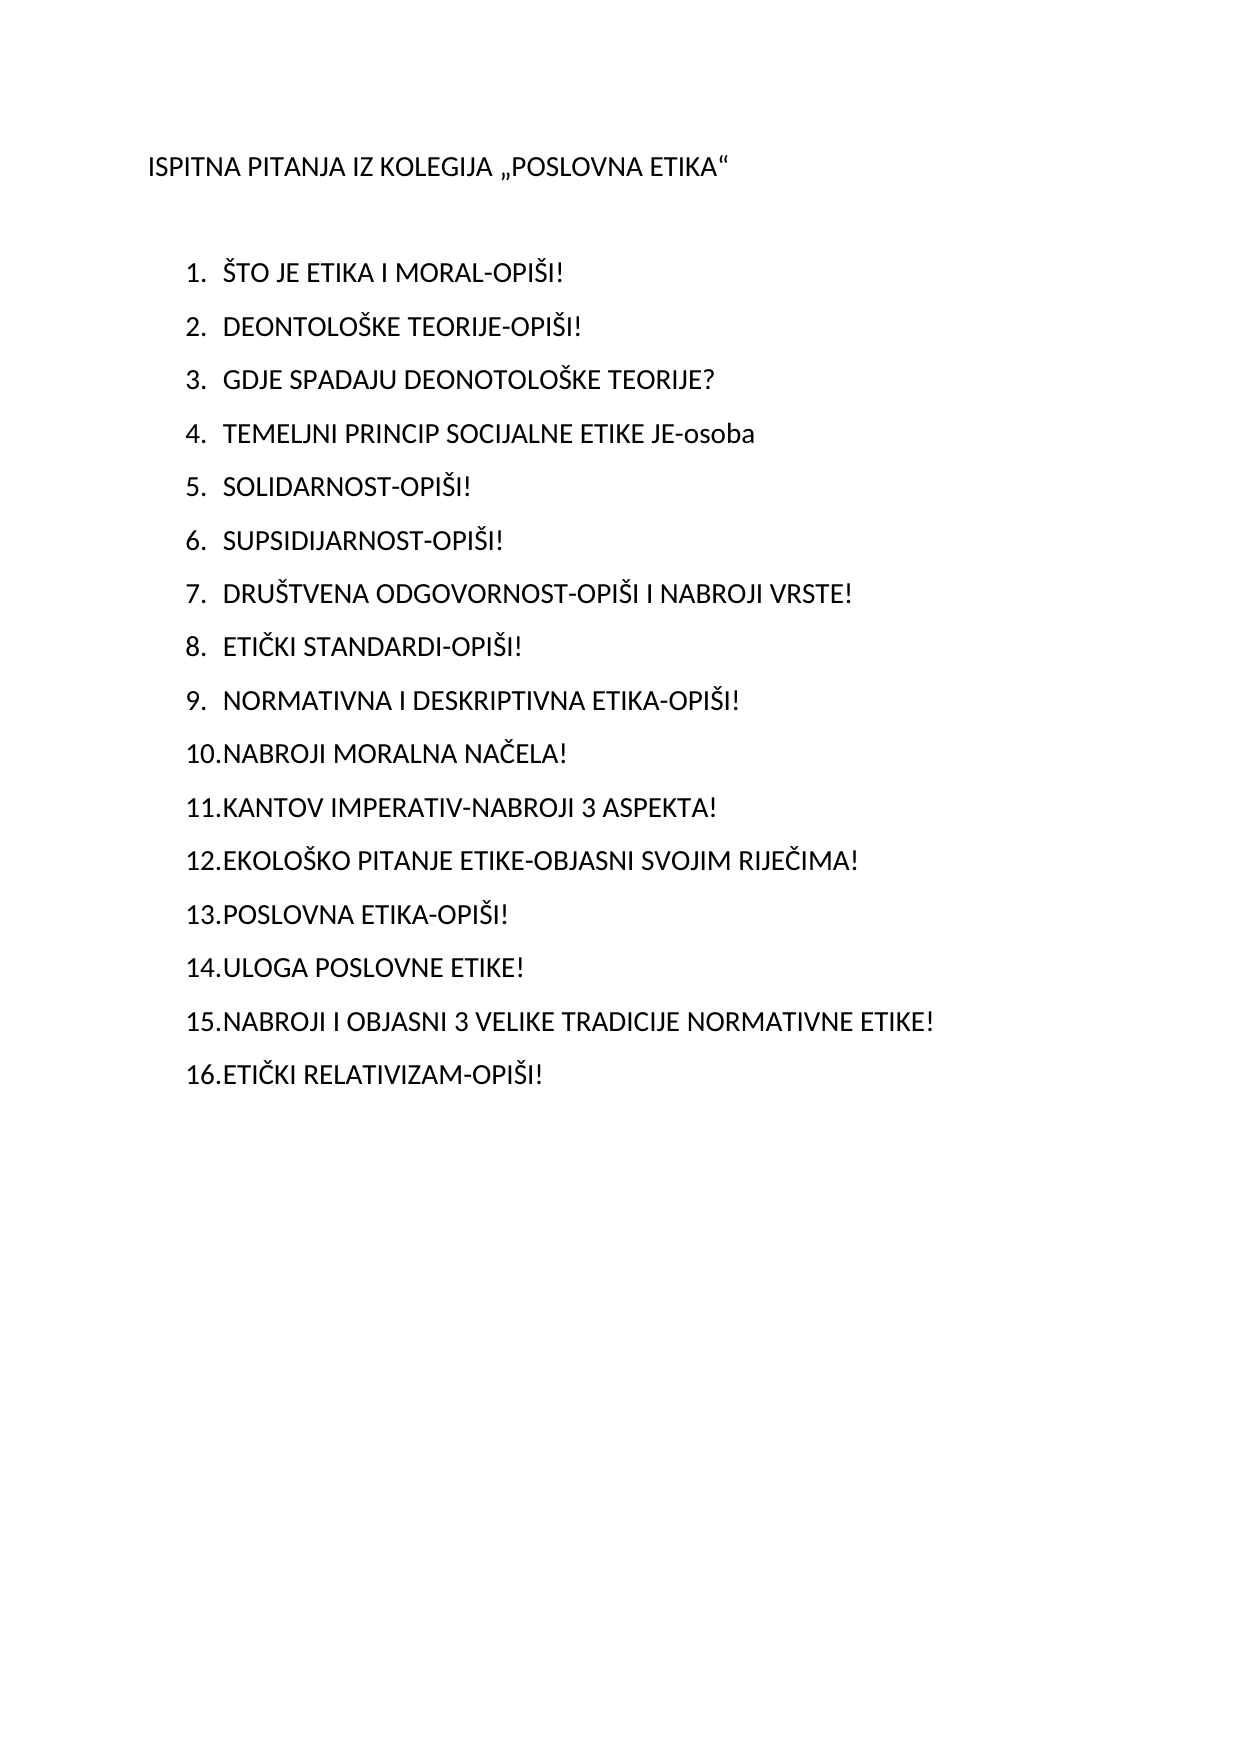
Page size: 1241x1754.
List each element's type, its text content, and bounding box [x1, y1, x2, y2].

list NORMATIVNA I DESKRIPTIVNA ETIKA-OPIŠI! [185, 682, 1093, 718]
list TEMELJNI PRINCIP SOCIJALNE ETIKE JE-osoba [185, 415, 1093, 450]
list SUPSIDIJARNOST-OPIŠI! [185, 522, 1093, 557]
list DRUŠTVENA ODGOVORNOST-OPIŠI I NABROJI VRSTE! [185, 575, 1093, 611]
text ISPITNA PITANJA IZ KOLEGIJA „POSLOVNA ETIKA“ [148, 148, 1093, 183]
list ETIČKI RELATIVIZAM-OPIŠI! [185, 1056, 1093, 1092]
list NABROJI I OBJASNI 3 VELIKE TRADICIJE NORMATIVNE ETIKE! [185, 1003, 1093, 1038]
list DEONTOLOŠKE TEORIJE-OPIŠI! [185, 308, 1093, 343]
list ETIČKI STANDARDI-OPIŠI! [185, 628, 1093, 664]
list SOLIDARNOST-OPIŠI! [185, 468, 1093, 504]
list GDJE SPADAJU DEONOTOLOŠKE TEORIJE? [185, 361, 1093, 397]
list EKOLOŠKO PITANJE ETIKE-OBJASNI SVOJIM RIJEČIMA! [185, 842, 1093, 878]
list POSLOVNA ETIKA-OPIŠI! [185, 896, 1093, 931]
list ULOGA POSLOVNE ETIKE! [185, 949, 1093, 985]
list ŠTO JE ETIKA I MORAL-OPIŠI! [185, 254, 1093, 290]
list KANTOV IMPERATIV-NABROJI 3 ASPEKTA! [185, 789, 1093, 824]
list NABROJI MORALNA NAČELA! [185, 735, 1093, 771]
